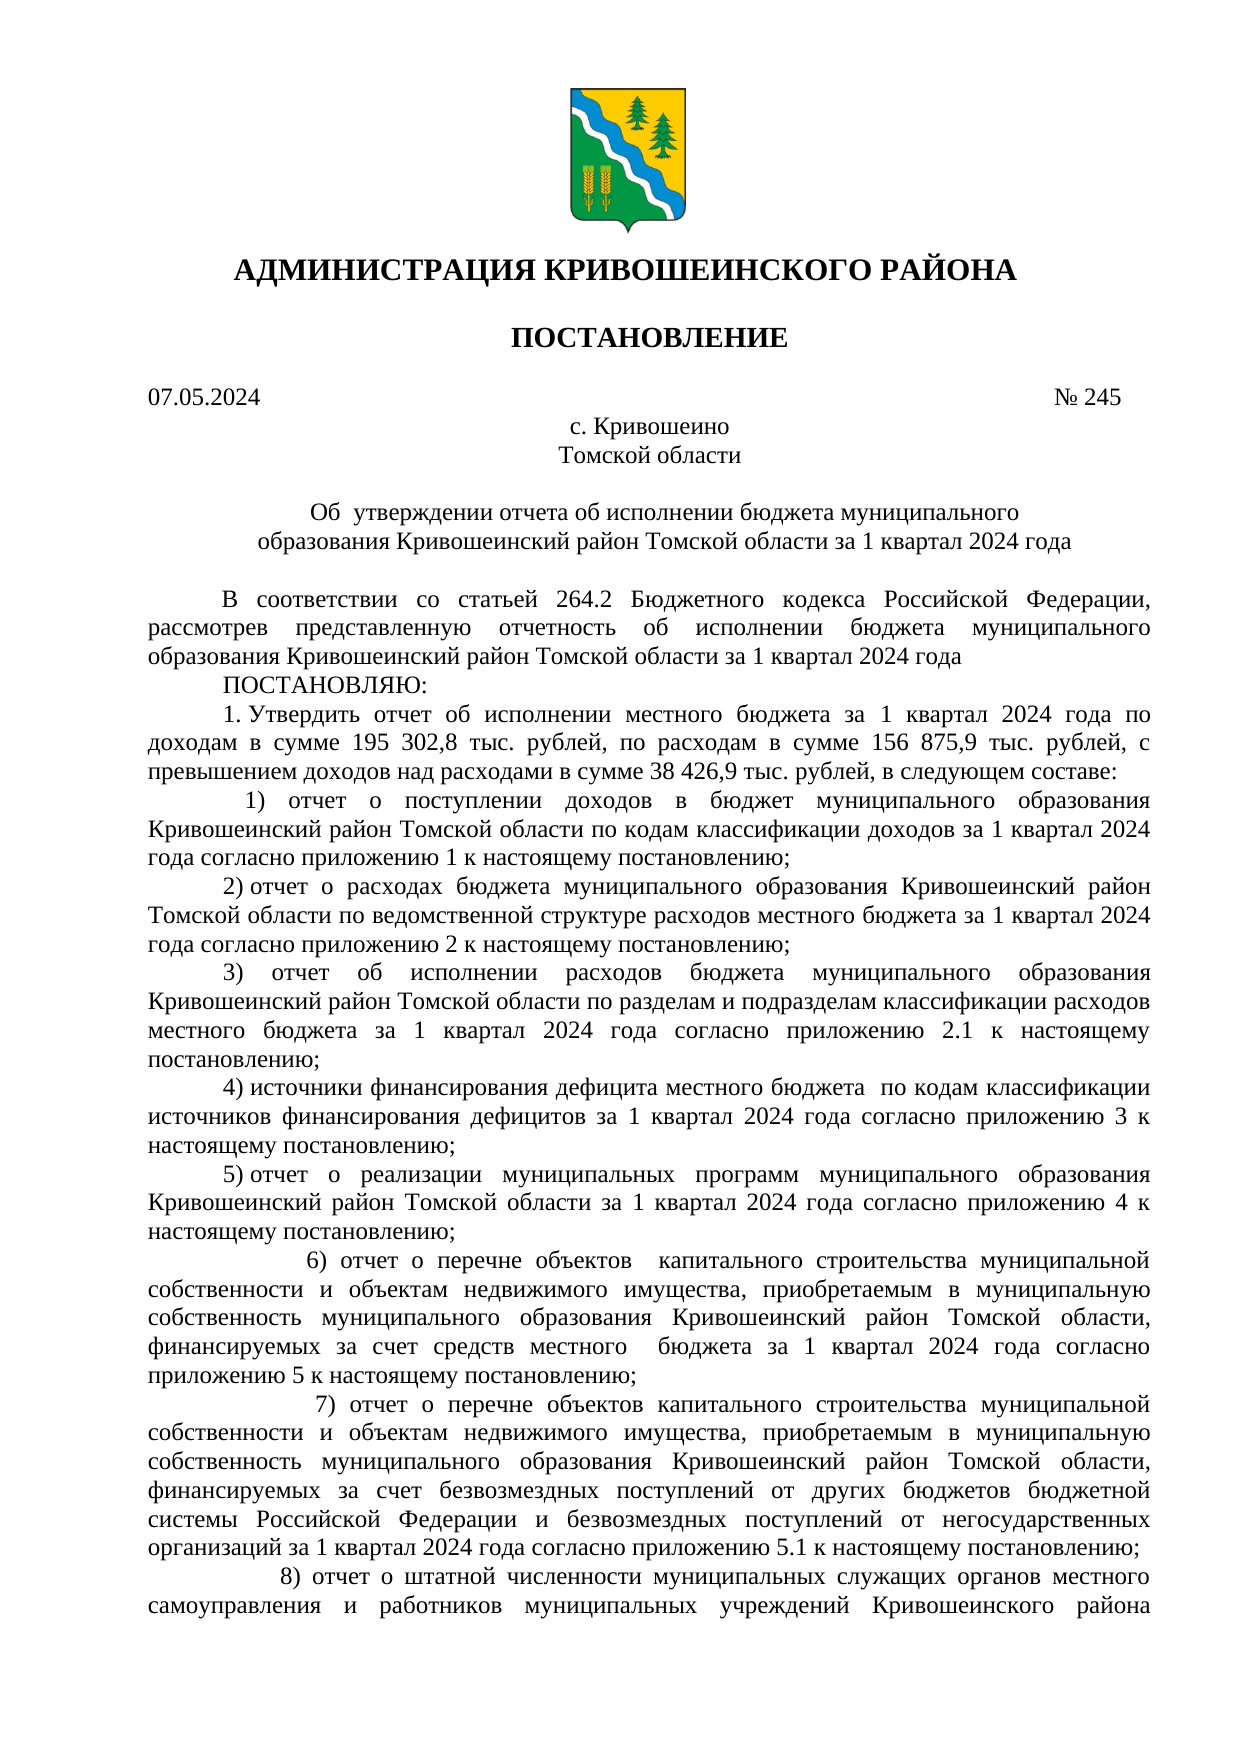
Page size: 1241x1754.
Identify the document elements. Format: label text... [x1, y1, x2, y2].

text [148, 1561, 1152, 1619]
text АДМИНИСТРАЦИЯ КРИВОШЕИНСКОГО РАЙОНА [148, 251, 1240, 287]
text 1. Утвердить отчет об исполнении местного бюджета за 1 квартал 2024 года по доходам в сумме 195 302,8 тыс. рублей, по расходам в сумме 156 875,9 тыс. рублей, с превышением доходов над расходами в сумме 38 426,9 тыс. рублей, в следующем составе: [148, 699, 1152, 785]
text В соответствии со статьей 264.2 Бюджетного кодекса Российской Федерации, рассмотрев представленную отчетность об исполнении бюджета муниципального образования Кривошеинский район Томской области за 1 квартал 2024 года [148, 584, 1152, 670]
text 1) отчет о поступлении доходов в бюджет муниципального образования Кривошеинский район Томской области по кодам классификации доходов за 1 квартал 2024 года согласно приложению 1 к настоящему постановлению; [148, 785, 1152, 871]
title 07.05.2024 № 245 [148, 382, 1152, 411]
text 6) отчет о перечне объектов капитального строительства муниципальной собственности и объектам недвижимого имущества, приобретаемым в муниципальную собственность муниципального образования Кривошеинский район Томской области, финансируемых за счет средств местного бюджета за 1 квартал 2024 года согласно приложению 5 к настоящему постановлению; [148, 1245, 1152, 1389]
text ПОСТАНОВЛЯЮ: [148, 670, 1152, 699]
text 2) отчет о расходах бюджета муниципального образования Кривошеинский район Томской области по ведомственной структуре расходов местного бюджета за 1 квартал 2024 года согласно приложению 2 к настоящему постановлению; [148, 871, 1152, 957]
title Томской области [148, 440, 1152, 469]
picture [570, 88, 686, 234]
text Об утверждении отчета об исполнении бюджета муниципального образования Кривошеинский район Томской области за 1 квартал 2024 года [251, 497, 1078, 555]
text 3) отчет об исполнении расходов бюджета муниципального образования Кривошеинский район Томской области по разделам и подразделам классификации расходов местного бюджета за 1 квартал 2024 года согласно приложению 2.1 к настоящему постановлению; [148, 957, 1152, 1072]
text 7) отчет о перечне объектов капитального строительства муниципальной собственности и объектам недвижимого имущества, приобретаемым в муниципальную собственность муниципального образования Кривошеинский район Томской области, финансируемых за счет безвозмездных поступлений от других бюджетов бюджетной системы Российской Федерации и безвозмездных поступлений от негосударственных организаций за 1 квартал 2024 года согласно приложению 5.1 к настоящему постановлению; [148, 1389, 1152, 1561]
text 4) источники финансирования дефицита местного бюджета по кодам классификации источников финансирования дефицитов за 1 квартал 2024 года согласно приложению 3 к настоящему постановлению; [148, 1072, 1152, 1159]
text 5) отчет о реализации муниципальных программ муниципального образования Кривошеинский район Томской области за 1 квартал 2024 года согласно приложению 4 к настоящему постановлению; [148, 1159, 1152, 1245]
title ПОСТАНОВЛЕНИЕ [148, 320, 1152, 354]
title с. Кривошеино [148, 411, 1152, 440]
